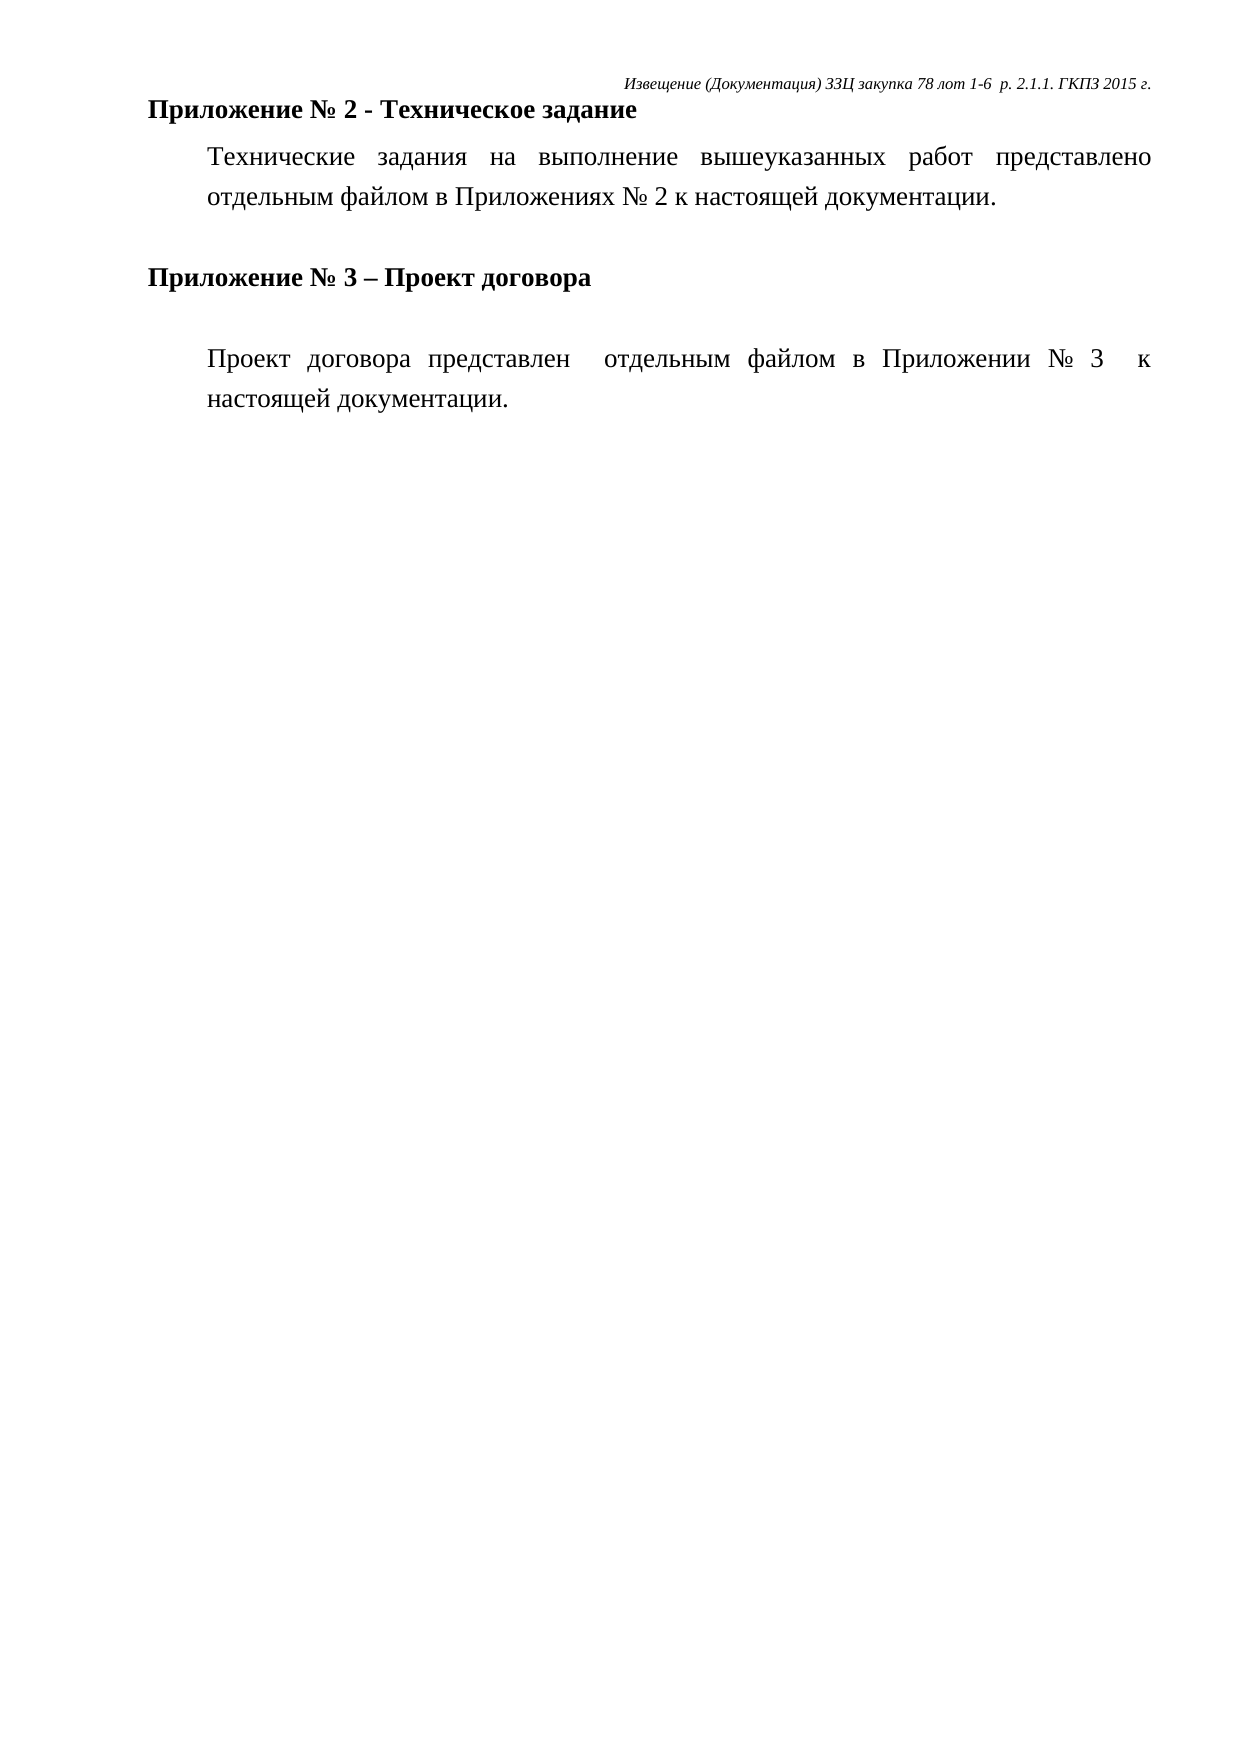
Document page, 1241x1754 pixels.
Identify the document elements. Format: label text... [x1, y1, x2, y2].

text Технические задания на выполнение вышеуказанных работ представлено отдельным файлом в Приложениях № 2 к настоящей документации. [207, 139, 1152, 211]
text Приложение № 3 – Проект договора [148, 261, 1152, 292]
text Проект договора представлен отдельным файлом в Приложении № 3 к настоящей документации. [207, 342, 1152, 413]
text Приложение № 2 - Техническое задание [148, 93, 1152, 124]
